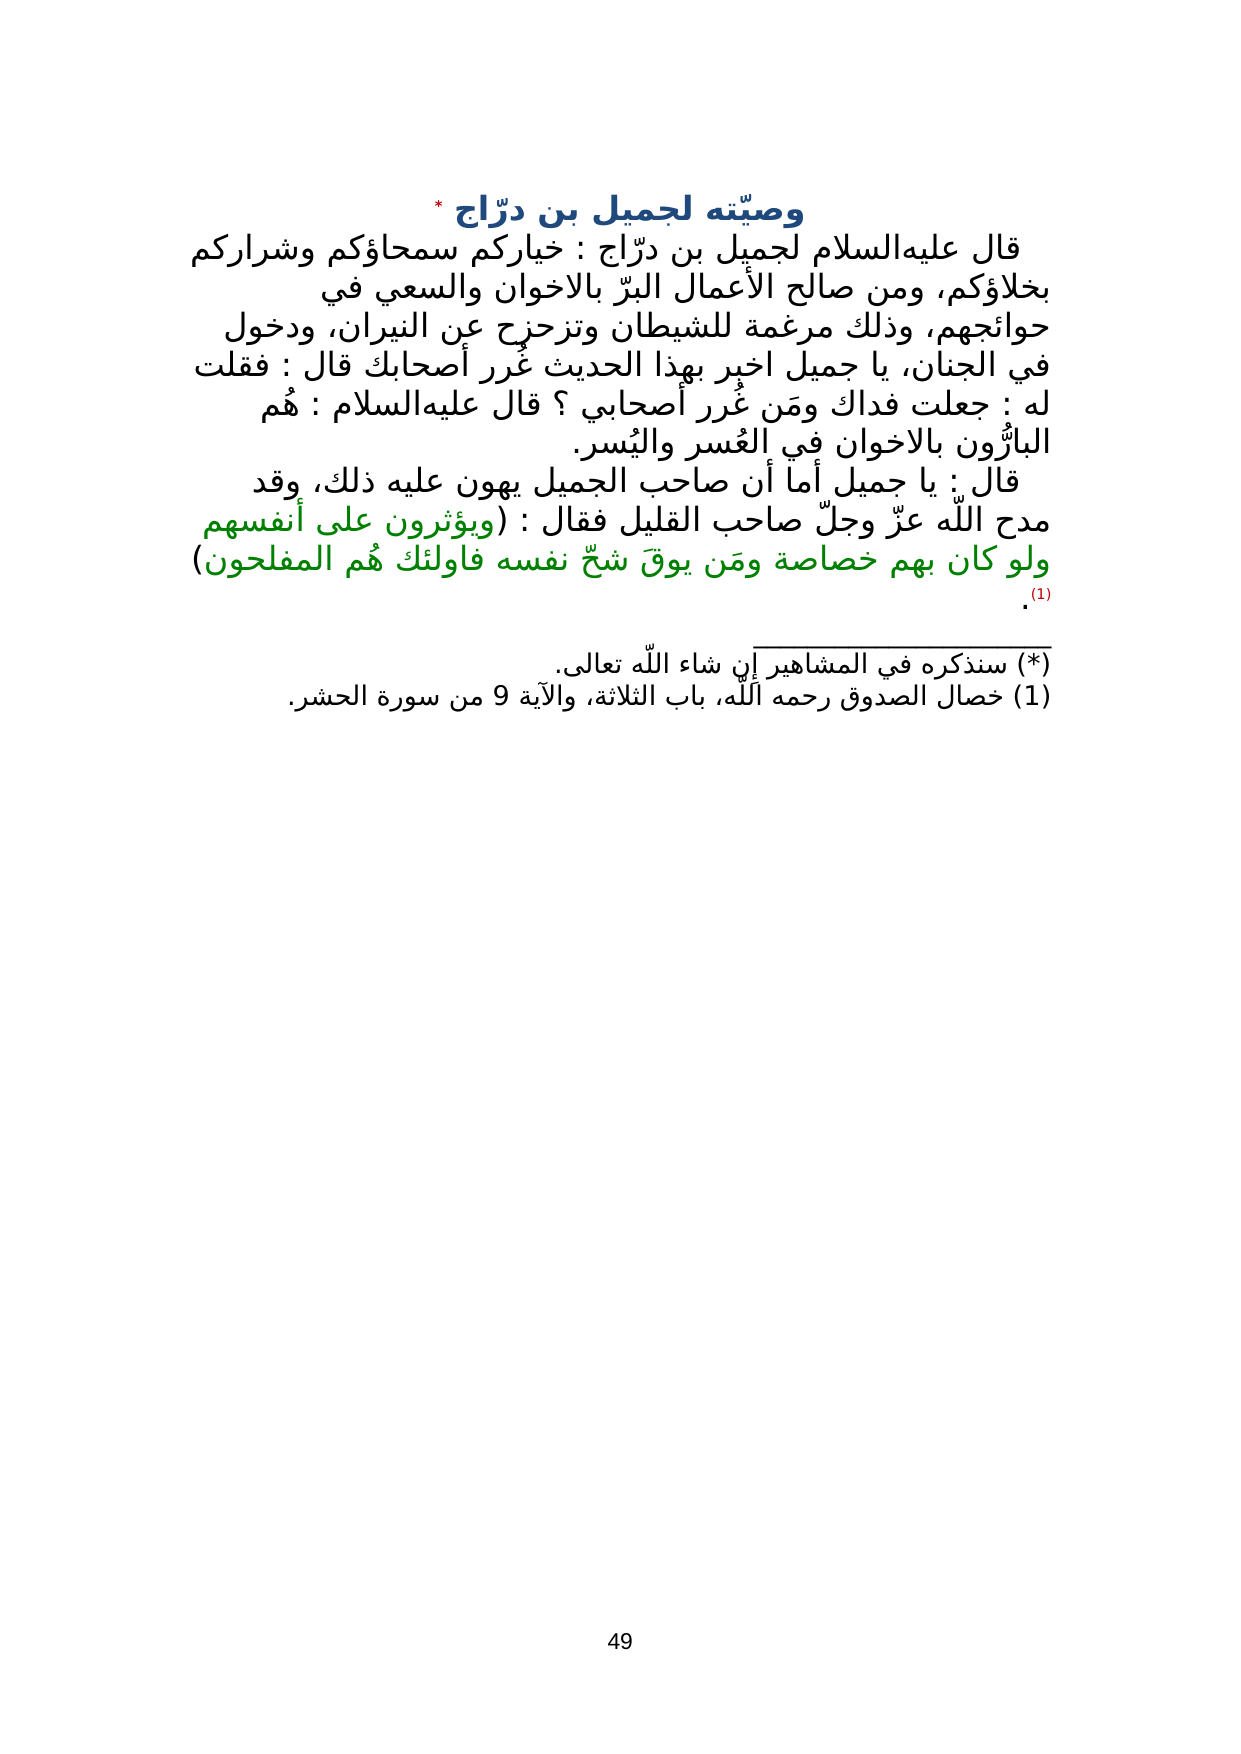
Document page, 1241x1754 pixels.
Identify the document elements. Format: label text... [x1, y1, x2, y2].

text (1) خصال الصدوق رحمه اللّه، باب الثلاثة، والآية 9 من سورة الحشر. [189, 680, 1051, 712]
text قال : يا جميل أما أن صاحب الجميل يهون عليه ذلك، وقد مدح اللّه عزّ وجلّ صاحب القليل فقال : (ويؤثرون على أنفسهم ولو كان بهم خصاصة ومَن يوقَ شحّ نفسه فاولئك هُم المفلحون) (1). [189, 462, 1051, 617]
text قال عليه‌السلام لجميل بن درّاج : خياركم سمحاؤكم وشراركم بخلاؤكم، ومن صالح الأعمال البرّ بالاخوان والسعي في حوائجهم، وذلك مرغمة للشيطان وتزحزح عن النيران، ودخول في الجنان، يا جميل اخبر بهذا الحديث غُرر أصحابك قال : فقلت له : جعلت فداك ومَن غُرر أصحابي ؟ قال عليه‌السلام : هُم البارُّون بالاخوان في العُسر واليُسر. [189, 228, 1051, 462]
text ______________________ [189, 617, 1051, 649]
text (*) سنذكره في المشاهير إِن شاء اللّه تعالى. [189, 649, 1051, 680]
subtitle وصيّته لجميل بن درّاج * [189, 190, 1051, 228]
